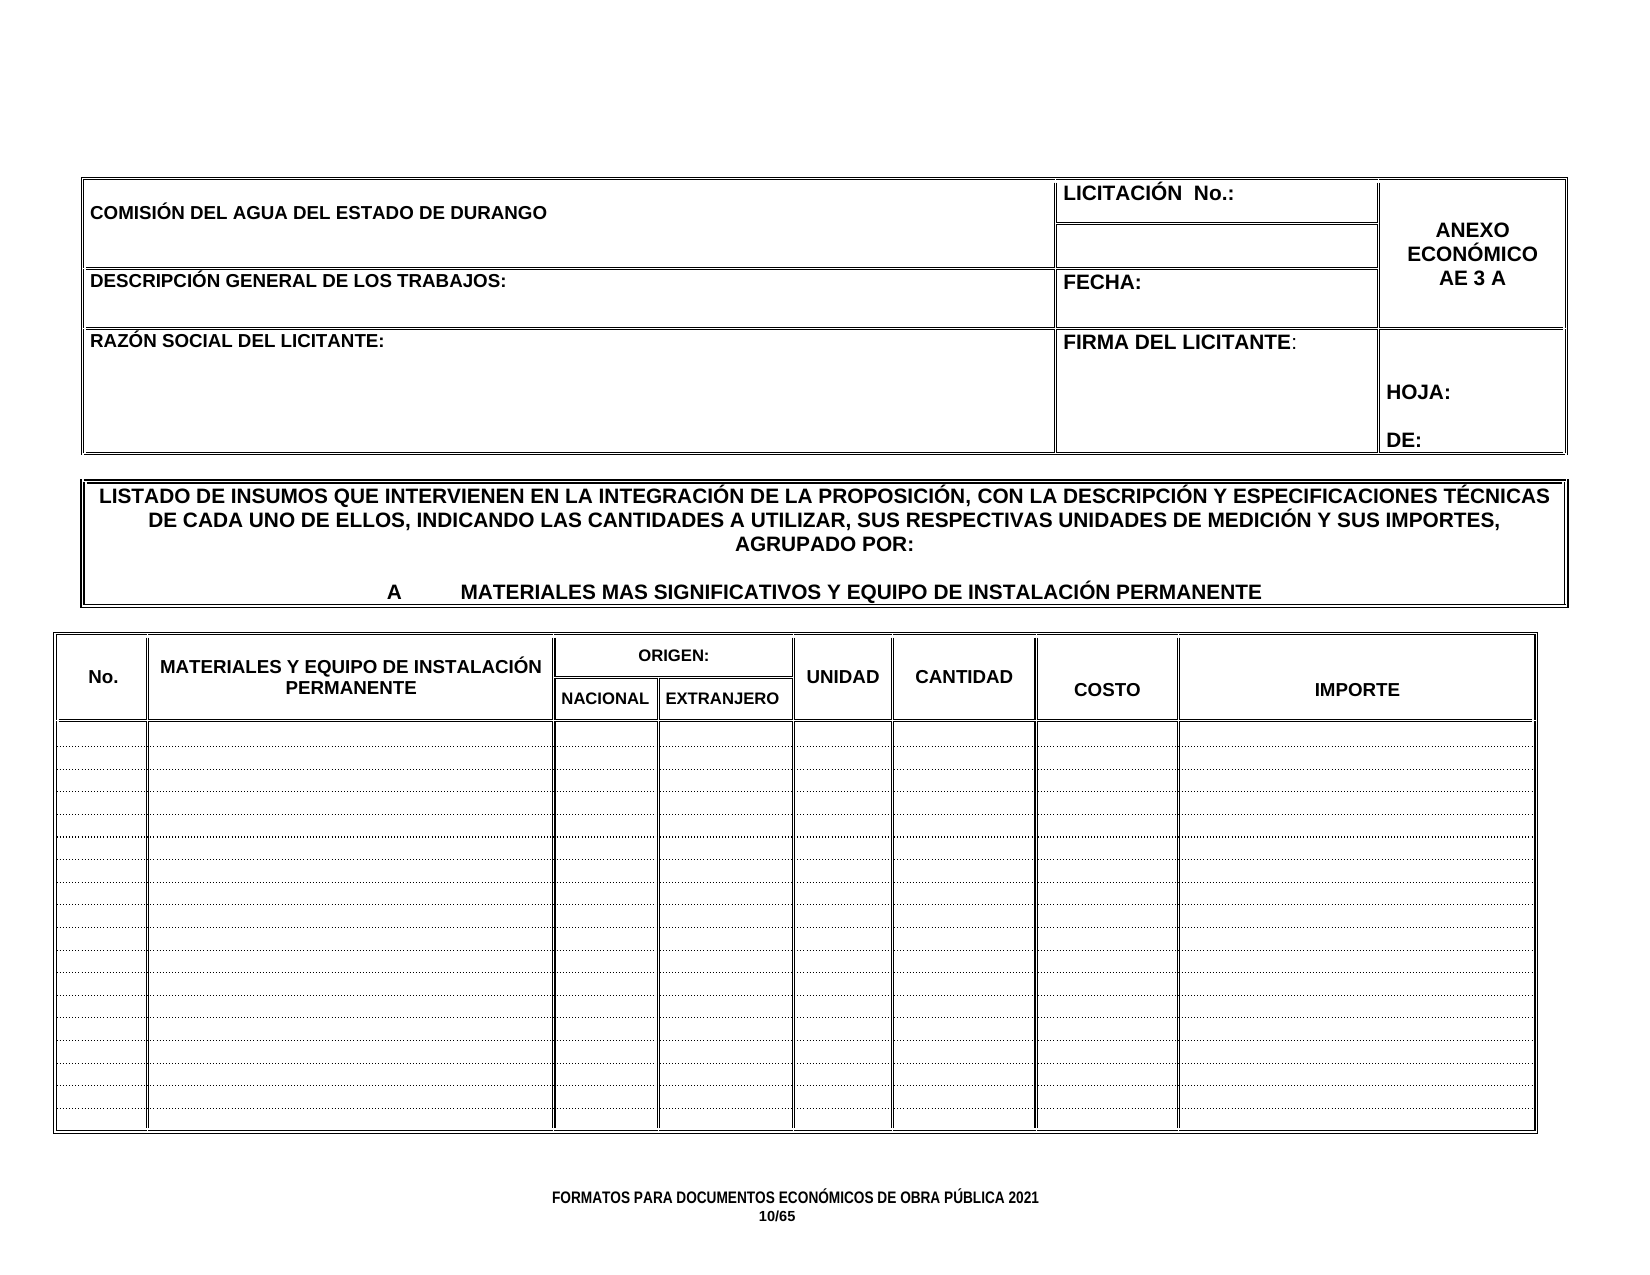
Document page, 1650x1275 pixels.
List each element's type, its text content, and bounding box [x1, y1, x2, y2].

table_cell NACIONAL [556, 679, 657, 719]
table_cell [894, 972, 1034, 995]
table_cell [795, 814, 891, 836]
table_cell [57, 791, 146, 814]
table_cell [57, 882, 146, 904]
table_cell FIRMA DEL LICITANTE: [1057, 330, 1377, 452]
table_cell [660, 791, 792, 814]
table_cell [795, 882, 891, 904]
table_cell [149, 722, 552, 746]
table_cell [149, 972, 552, 995]
table_cell [894, 1063, 1034, 1085]
table_cell [894, 836, 1034, 859]
table_cell [57, 1017, 146, 1040]
table_cell [556, 927, 657, 949]
table_cell [1038, 1063, 1177, 1085]
table_cell [57, 972, 146, 995]
table_cell [795, 746, 891, 769]
table_cell [556, 1040, 657, 1062]
table_cell [795, 904, 891, 927]
table_cell [1180, 1017, 1534, 1040]
table_header COSTO [1036, 635, 1178, 719]
table_cell [1038, 904, 1177, 927]
table_cell [660, 972, 792, 995]
table_cell FECHA: [1057, 270, 1377, 327]
table_cell [795, 836, 891, 859]
table_cell [149, 927, 552, 949]
table_cell [660, 722, 792, 746]
table_cell [556, 1085, 657, 1108]
table_cell [1038, 746, 1177, 769]
table_cell [795, 950, 891, 972]
table_cell [795, 722, 891, 746]
table_cell [660, 814, 792, 836]
table_cell [1038, 722, 1177, 746]
table_cell [795, 769, 891, 791]
table_cell [1180, 995, 1534, 1017]
table_cell [556, 950, 657, 972]
table_cell [660, 882, 792, 904]
table_cell [1180, 904, 1534, 927]
table_cell [1180, 859, 1534, 882]
table_cell [556, 972, 657, 995]
table_cell [556, 836, 657, 859]
table_cell [1057, 225, 1377, 267]
table_cell [57, 1040, 146, 1062]
table_cell [795, 1017, 891, 1040]
table_cell [556, 746, 657, 769]
table_cell [795, 972, 891, 995]
table_cell [1180, 836, 1534, 859]
table_cell [1180, 1063, 1534, 1085]
table_cell [660, 1017, 792, 1040]
table_cell [556, 814, 657, 836]
table_cell [1180, 882, 1534, 904]
table_cell [1180, 1085, 1534, 1108]
table_cell [57, 904, 146, 927]
table_cell [83, 452, 1566, 479]
table_cell [1180, 1040, 1534, 1062]
table_cell [149, 836, 552, 859]
table_cell [795, 791, 891, 814]
table_header ANEXO ECONÓMICO AE 3 A [1379, 180, 1565, 327]
table_cell RAZÓN SOCIAL DEL LICITANTE: [83, 327, 1056, 452]
table_cell [1036, 1108, 1178, 1130]
table_cell [57, 769, 146, 791]
table_cell [149, 1017, 552, 1040]
table_cell [894, 904, 1034, 927]
table_header ORIGEN: [554, 635, 793, 676]
table_cell [795, 1063, 891, 1085]
table_cell [554, 1108, 658, 1130]
table_cell EXTRANJERO [660, 679, 792, 719]
table_cell [660, 836, 792, 859]
table_cell [795, 995, 891, 1017]
table_header No. [55, 633, 148, 719]
table_cell [148, 1108, 554, 1130]
table_cell [660, 950, 792, 972]
table_cell [1038, 995, 1177, 1017]
table_cell [795, 1040, 891, 1062]
table_cell [57, 836, 146, 859]
table_cell [894, 722, 1034, 746]
table_cell HOJA: DE: [1379, 327, 1566, 452]
table_cell [149, 1063, 552, 1085]
table_cell [149, 904, 552, 927]
table_cell [556, 791, 657, 814]
table_cell [1180, 746, 1534, 769]
table_cell [894, 995, 1034, 1017]
table_cell [1038, 927, 1177, 949]
table_cell [1038, 972, 1177, 995]
table_cell [556, 722, 657, 746]
table_header UNIDAD [794, 635, 892, 719]
table_cell [57, 927, 146, 949]
table_cell [556, 904, 657, 927]
table_cell [1038, 882, 1177, 904]
table_cell [149, 1040, 552, 1062]
table_cell [894, 769, 1034, 791]
table_cell [1038, 791, 1177, 814]
table_cell [556, 859, 657, 882]
table_cell [1178, 1108, 1534, 1130]
table_cell [57, 859, 146, 882]
table_header IMPORTE [1178, 635, 1534, 719]
table_cell [149, 791, 552, 814]
table_cell [1038, 836, 1177, 859]
table_cell [149, 859, 552, 882]
table_cell [894, 882, 1034, 904]
table_cell [660, 769, 792, 791]
table_cell [894, 814, 1034, 836]
table_cell [57, 995, 146, 1017]
table_cell [660, 746, 792, 769]
table_cell [894, 791, 1034, 814]
table_header CANTIDAD [892, 635, 1036, 719]
table_cell [1180, 950, 1534, 972]
table_cell [894, 1085, 1034, 1108]
table_cell [1180, 769, 1534, 791]
table_cell [894, 927, 1034, 949]
table_cell [556, 769, 657, 791]
table_cell [892, 1108, 1036, 1130]
table_header COMISIÓN DEL AGUA DEL ESTADO DE DURANGO [83, 178, 1056, 267]
table_cell [660, 927, 792, 949]
table_cell [660, 995, 792, 1017]
table_cell [1038, 1017, 1177, 1040]
table_cell [894, 950, 1034, 972]
table_cell [660, 1085, 792, 1108]
table_cell [556, 882, 657, 904]
table_cell [57, 746, 146, 769]
table_cell [149, 814, 552, 836]
table_cell [795, 927, 891, 949]
table_cell [660, 1040, 792, 1062]
table_cell [556, 1017, 657, 1040]
table_cell [149, 1085, 552, 1108]
table_cell [149, 995, 552, 1017]
table_cell LISTADO DE INSUMOS QUE INTERVIENEN EN LA INTEGRACIÓN DE LA PROPOSICIÓN, CON LA DESCRIPCIÓN Y ESPECIFICACIONES TÉCNICAS DE CADA UNO DE ELLOS, INDICANDO LAS CANTIDADES A UTILIZAR, SUS RESPECTIVAS UNIDADES DE MEDICIÓN Y SUS IMPORTES, AGRUPADO POR: A MATERIALES MAS SIGNIFICATIVOS Y EQUIPO DE INSTALACIÓN PERMANENTE [83, 480, 1566, 603]
table_cell [57, 814, 146, 836]
table_cell [1038, 1085, 1177, 1108]
table_cell [556, 1063, 657, 1085]
table_cell [1038, 814, 1177, 836]
table_cell [1180, 791, 1534, 814]
table_cell [149, 769, 552, 791]
table_cell [794, 1108, 892, 1130]
table_cell [894, 859, 1034, 882]
table_cell [55, 719, 148, 746]
table_header MATERIALES Y EQUIPO DE INSTALACIÓN PERMANENTE [148, 633, 554, 719]
table_cell [894, 746, 1034, 769]
table_cell [57, 950, 146, 972]
table_cell [1038, 859, 1177, 882]
table_cell [660, 1063, 792, 1085]
table_cell [1038, 769, 1177, 791]
table_cell [1180, 927, 1534, 949]
table_cell [1180, 814, 1534, 836]
table_cell [795, 859, 891, 882]
table_cell [795, 1085, 891, 1108]
table_cell [556, 995, 657, 1017]
table_cell [894, 1040, 1034, 1062]
table_cell [660, 859, 792, 882]
table_cell [57, 1063, 146, 1085]
table_cell [57, 1085, 146, 1108]
table_cell [894, 1017, 1034, 1040]
table_cell [658, 1108, 793, 1130]
table_cell [57, 1108, 148, 1130]
table_cell [1038, 1040, 1177, 1062]
table_cell [1178, 719, 1536, 746]
table_header LICITACIÓN No.: [1056, 178, 1379, 222]
table_cell [660, 904, 792, 927]
table_cell DESCRIPCIÓN GENERAL DE LOS TRABAJOS: [83, 267, 1056, 327]
table_cell [1180, 972, 1534, 995]
table_cell [149, 882, 552, 904]
table_cell [149, 950, 552, 972]
table_cell [149, 746, 552, 769]
table_cell [1038, 950, 1177, 972]
